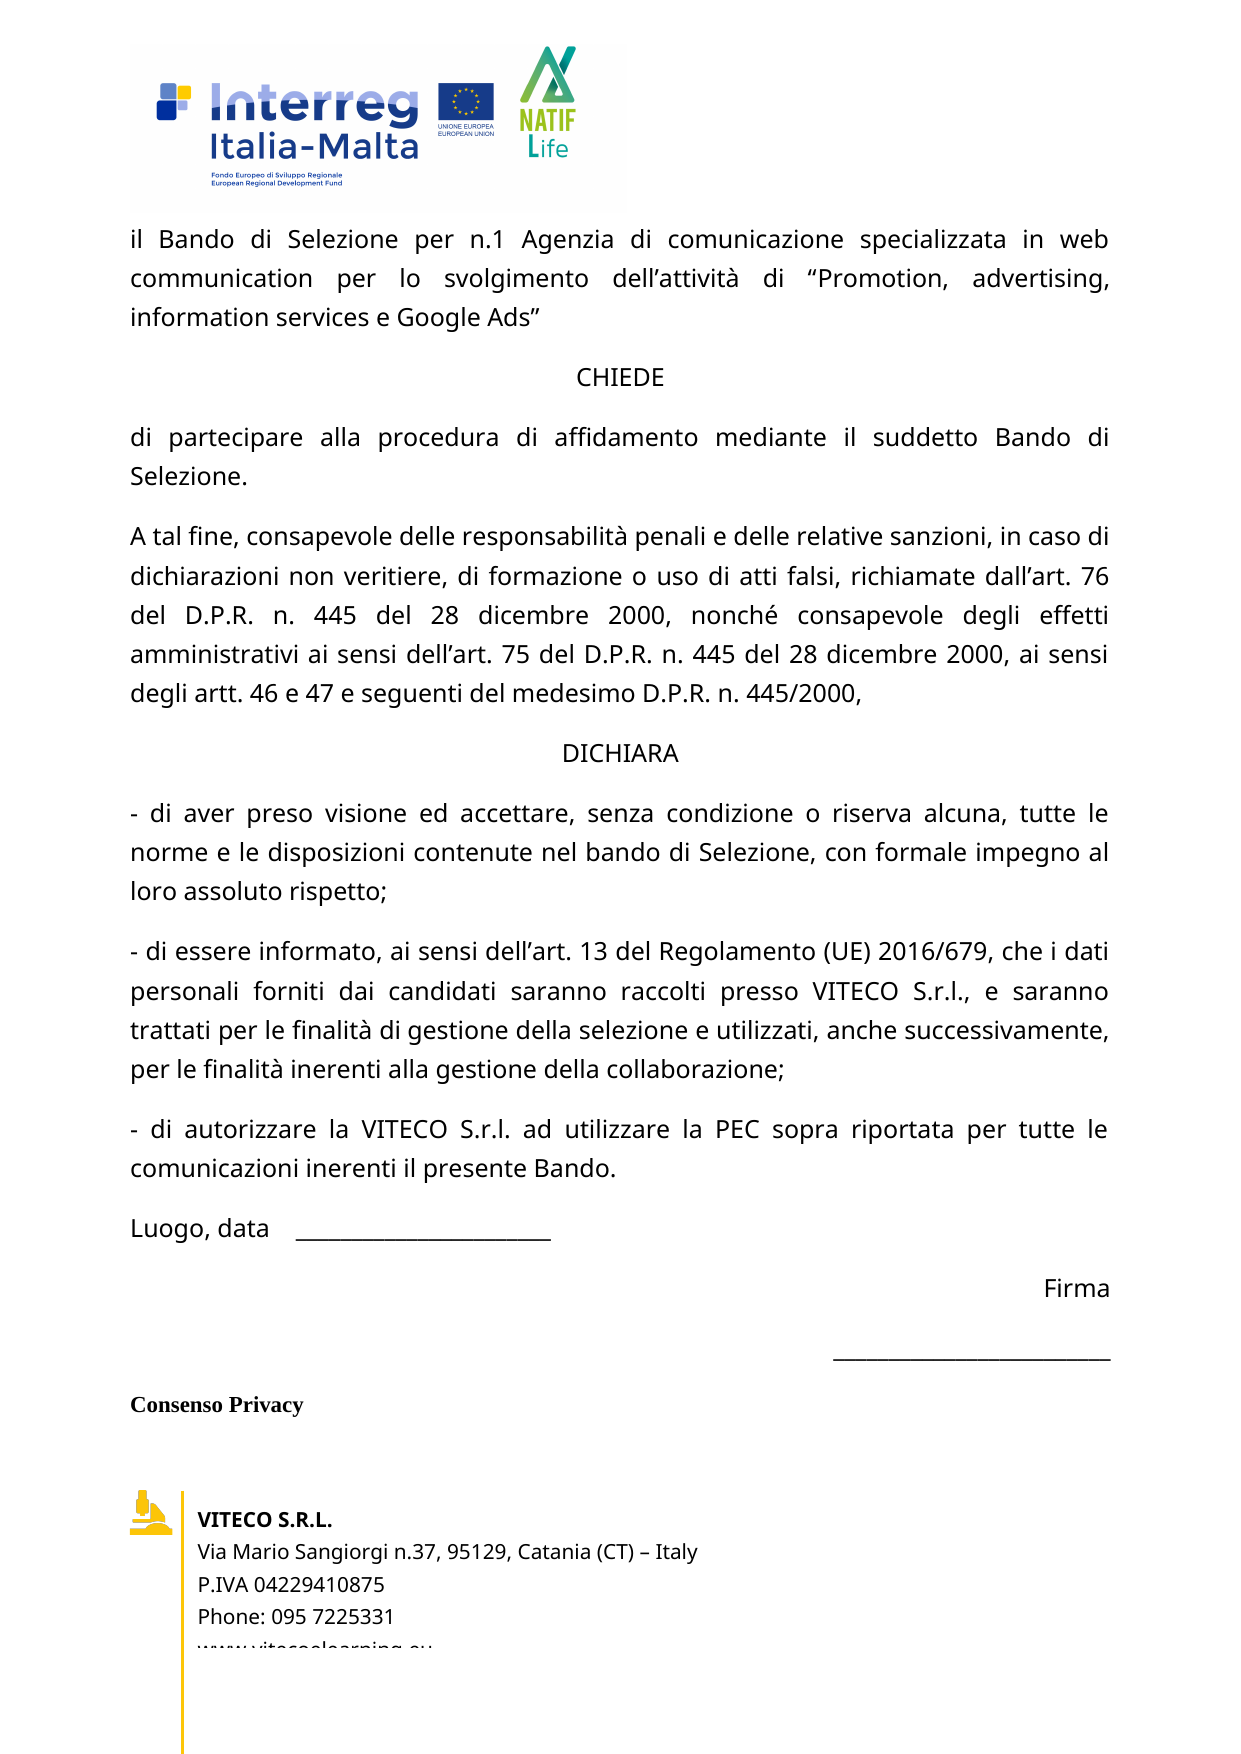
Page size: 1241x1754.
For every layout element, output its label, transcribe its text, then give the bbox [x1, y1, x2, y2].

picture [129, 44, 627, 213]
text Consenso Privacy [130, 1391, 1110, 1417]
text DICHIARA [130, 736, 1110, 770]
text Luogo, data _______________________ [130, 1211, 1110, 1245]
text _________________________ [130, 1331, 1110, 1365]
picture [129, 1490, 173, 1535]
text - di autorizzare la VITECO S.r.l. ad utilizzare la PEC sopra riportata per tutte le comunicazioni inerenti il presente Bando. [130, 1112, 1110, 1185]
text di partecipare alla procedura di affidamento mediante il suddetto Bando di Selezione. [130, 420, 1110, 493]
text CHIEDE [130, 360, 1110, 394]
text il Bando di Selezione per n.1 Agenzia di comunicazione specializzata in web communication per lo svolgimento dell’attività di “Promotion, advertising, information services e Google Ads” [130, 222, 1110, 334]
text - di aver preso visione ed accettare, senza condizione o riserva alcuna, tutte le norme e le disposizioni contenute nel bando di Selezione, con formale impegno al loro assoluto rispetto; [130, 796, 1110, 908]
text A tal fine, consapevole delle responsabilità penali e delle relative sanzioni, in caso di dichiarazioni non veritiere, di formazione o uso di atti falsi, richiamate dall’art. 76 del D.P.R. n. 445 del 28 dicembre 2000, nonché consapevole degli effetti amministrativi ai sensi dell’art. 75 del D.P.R. n. 445 del 28 dicembre 2000, ai sensi degli artt. 46 e 47 e seguenti del medesimo D.P.R. n. 445/2000, [130, 519, 1110, 710]
text - di essere informato, ai sensi dell’art. 13 del Regolamento (UE) 2016/679, che i dati personali forniti dai candidati saranno raccolti presso VITECO S.r.l., e saranno trattati per le finalità di gestione della selezione e utilizzati, anche successivamente, per le finalità inerenti alla gestione della collaborazione; [130, 934, 1110, 1086]
text Firma [130, 1271, 1110, 1305]
